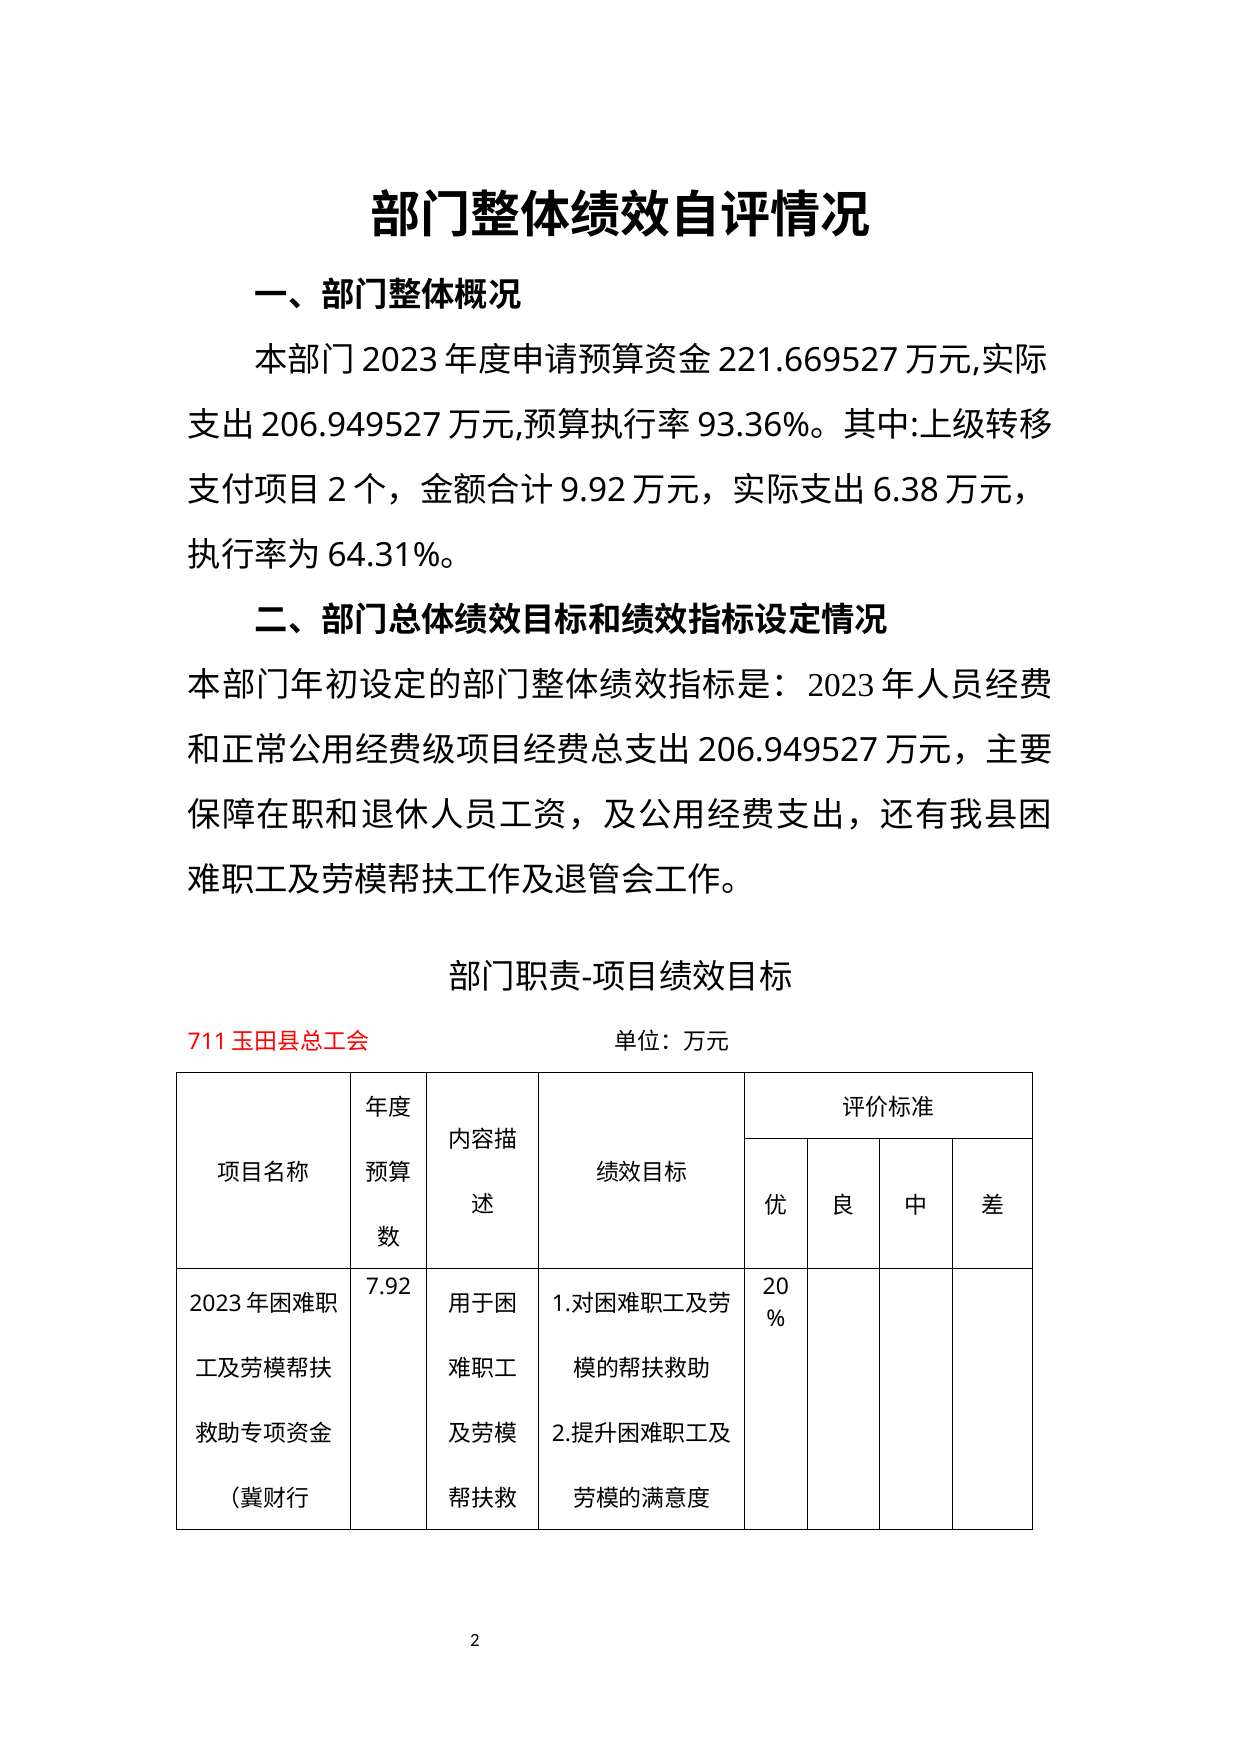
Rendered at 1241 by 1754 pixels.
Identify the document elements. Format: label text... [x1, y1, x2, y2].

table_cell 20% [745, 1269, 807, 1529]
table_cell 中 [880, 1139, 952, 1268]
list 二、部门总体绩效目标和绩效指标设定情况 [187, 584, 1053, 649]
table_cell [808, 1269, 879, 1529]
list 711玉田县总工会 单位：万元 [187, 1007, 1053, 1072]
table_cell 良 [808, 1139, 879, 1268]
text 本部门年初设定的部门整体绩效指标是：2023年人员经费和正常公用经费级项目经费总支出206.949527万元，主要保障在职和退休人员工资，及公用经费支出，还有我县困难职工及劳模帮扶工作及退管会工作。 [187, 649, 1053, 909]
table_cell [880, 1269, 952, 1529]
table_header 年度预算数 [351, 1073, 426, 1268]
table_header 项目名称 [177, 1073, 350, 1268]
list 部门职责-项目绩效目标 [187, 942, 1053, 1007]
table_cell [539, 1269, 744, 1529]
table_cell [953, 1269, 1032, 1529]
list 一、部门整体概况 [187, 259, 1053, 324]
table_cell 差 [953, 1139, 1032, 1268]
table_header 绩效目标 [539, 1073, 744, 1268]
table_header 评价标准 [745, 1073, 1032, 1138]
table_cell 7.92 [351, 1269, 426, 1529]
list 本部门 2023年度申请预算资金221.669527万元,实际支出206.949527万元,预算执行率93.36%。其中:上级转移支付项目2个，金额合计9.92万元，实际支出6.38万元，执行率为64.31%。 [187, 324, 1053, 584]
text 部门整体绩效自评情况 [187, 162, 1053, 259]
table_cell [177, 1269, 350, 1529]
table_cell 用于困难职工及劳模帮扶救助 [427, 1269, 538, 1529]
table_cell 优 [745, 1139, 807, 1268]
table_header 内容描述 [427, 1073, 538, 1268]
